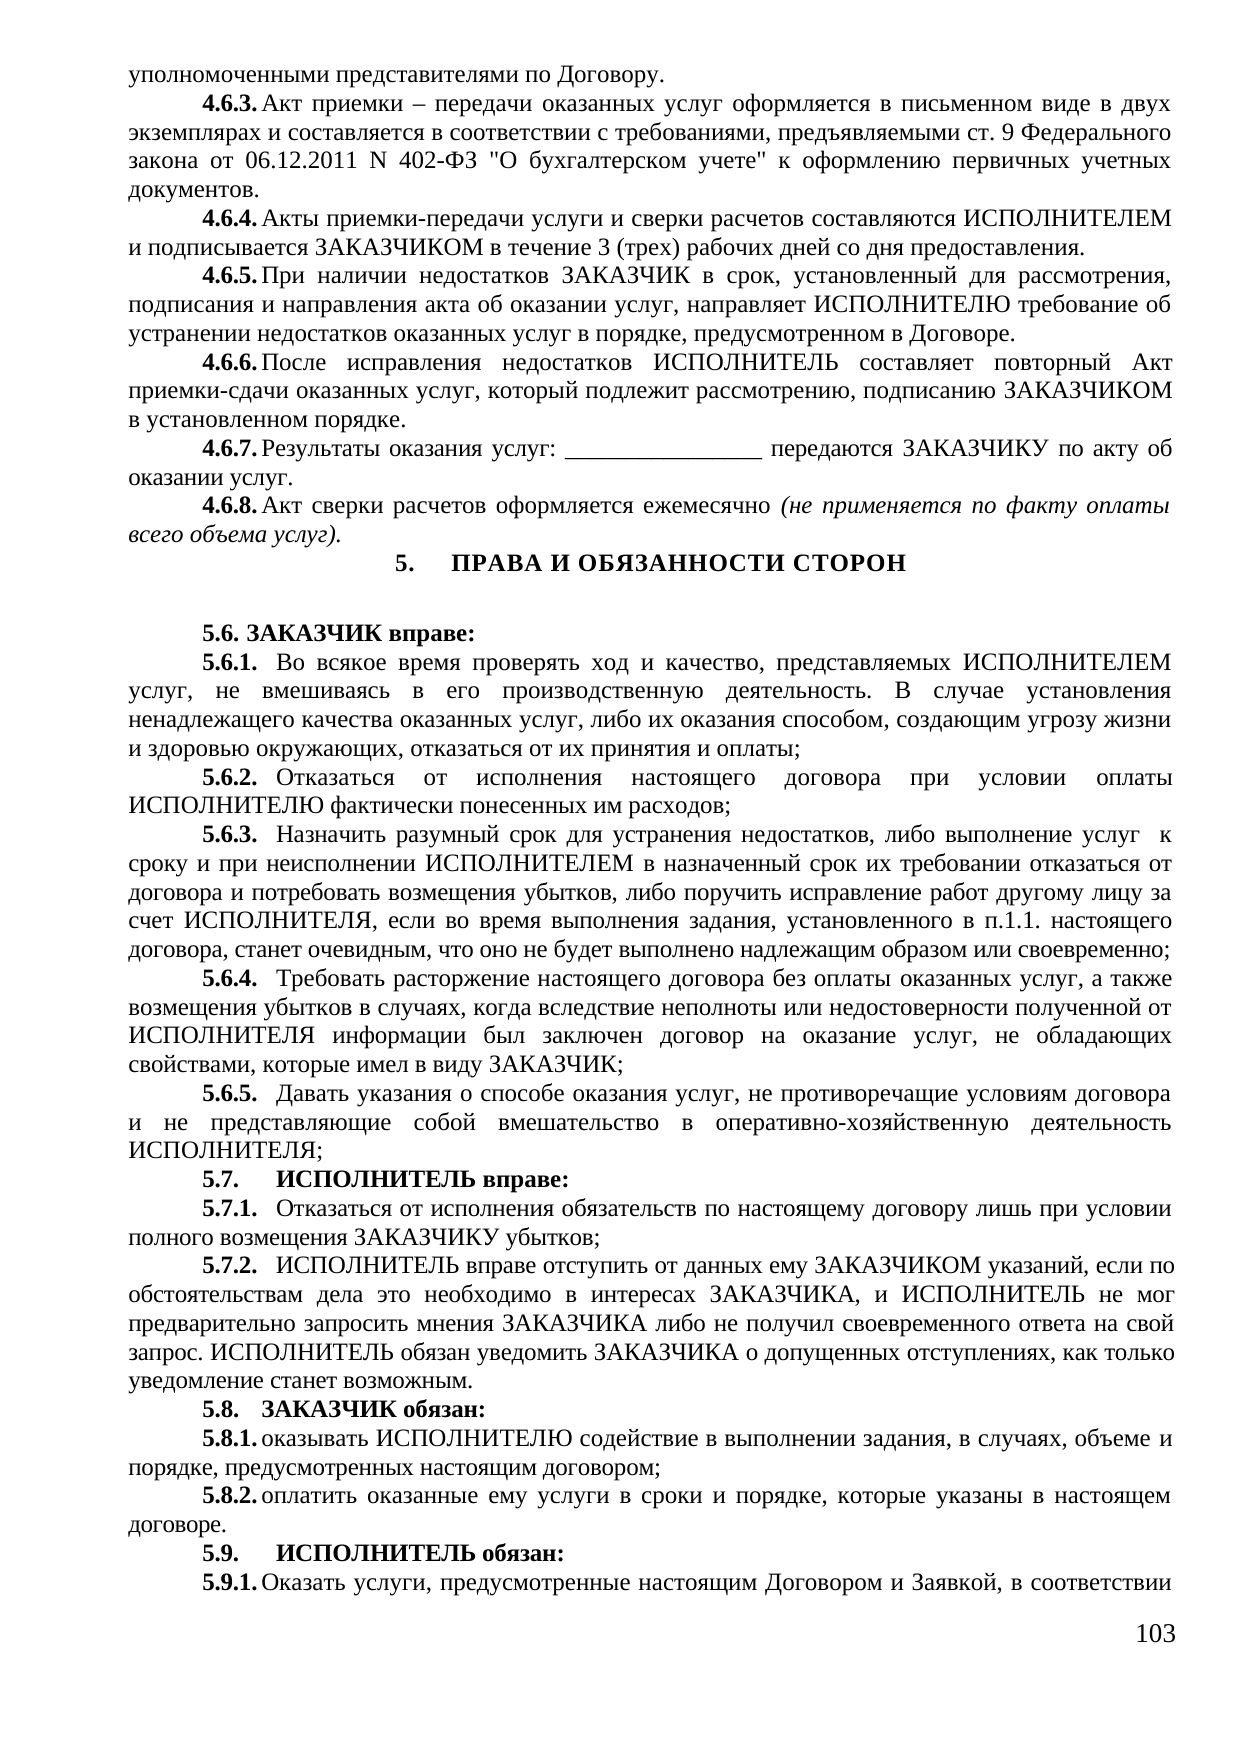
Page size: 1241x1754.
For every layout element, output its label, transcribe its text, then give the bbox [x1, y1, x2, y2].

list Во всякое время проверять ход и качество, представляемых ИСПОЛНИТЕЛЕМ услуг, не вмешиваясь в его производственную деятельность. В случае установления ненадлежащего качества оказанных услуг, либо их оказания способом, создающим угрозу жизни и здоровью окружающих, отказаться от их принятия и оплаты; [128, 647, 1173, 762]
list Акт сверки расчетов оформляется ежемесячно (не применяется по факту оплаты всего объема услуг). [128, 490, 1173, 548]
list Отказаться от исполнения обязательств по настоящему договору лишь при условии полного возмещения ЗАКАЗЧИКУ убытков; [128, 1193, 1173, 1250]
list Назначить разумный срок для устранения недостатков, либо выполнение услуг к сроку и при неисполнении ИСПОЛНИТЕЛЕМ в назначенный срок их требовании отказаться от договора и потребовать возмещения убытков, либо поручить исправление работ другому лицу за счет ИСПОЛНИТЕЛЯ, если во время выполнения задания, установленного в п.1.1. настоящего договора, станет очевидным, что оно не будет выполнено надлежащим образом или своевременно; [128, 819, 1173, 963]
list ИСПОЛНИТЕЛЬ вправе: [128, 1164, 1173, 1193]
list Отказаться от исполнения настоящего договора при условии оплаты ИСПОЛНИТЕЛЮ фактически понесенных им расходов; [128, 762, 1173, 819]
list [128, 59, 1173, 88]
list ПРАВА И ОБЯЗАННОСТИ СТОРОН [128, 548, 1173, 577]
list Требовать расторжение настоящего договора без оплаты оказанных услуг, а также возмещения убытков в случаях, когда вследствие неполноты или недостоверности полученной от ИСПОЛНИТЕЛЯ информации был заключен договор на оказание услуг, не обладающих свойствами, которые имел в виду ЗАКАЗЧИК; [128, 963, 1173, 1078]
list ИСПОЛНИТЕЛЬ обязан: [128, 1538, 1173, 1567]
list ИСПОЛНИТЕЛЬ вправе отступить от данных ему ЗАКАЗЧИКОМ указаний, если по обстоятельствам дела это необходимо в интересах ЗАКАЗЧИКА, и ИСПОЛНИТЕЛЬ не мог предварительно запросить мнения ЗАКАЗЧИКА либо не получил своевременного ответа на свой запрос. ИСПОЛНИТЕЛЬ обязан уведомить ЗАКАЗЧИКА о допущенных отступлениях, как только уведомление станет возможным. [128, 1250, 1176, 1394]
list ЗАКАЗЧИК вправе: [128, 618, 1173, 647]
list Результаты оказания услуг: ________________ передаются ЗАКАЗЧИКУ по акту об оказании услуг. [128, 433, 1173, 490]
list Давать указания о способе оказания услуг, не противоречащие условиям договора и не представляющие собой вмешательство в оперативно-хозяйственную деятельность ИСПОЛНИТЕЛЯ; [128, 1078, 1173, 1164]
list Акт приемки – передачи оказанных услуг оформляется в письменном виде в двух экземплярах и составляется в соответствии с требованиями, предъявляемыми ст. 9 Федерального закона от 06.12.2011 N 402-ФЗ "О бухгалтерском учете" к оформлению первичных учетных документов. [128, 88, 1173, 203]
list При наличии недостатков ЗАКАЗЧИК в срок, установленный для рассмотрения, подписания и направления акта об оказании услуг, направляет ИСПОЛНИТЕЛЮ требование об устранении недостатков оказанных услуг в порядке, предусмотренном в Договоре. [128, 260, 1173, 347]
list ЗАКАЗЧИК обязан: [128, 1394, 1173, 1423]
list После исправления недостатков ИСПОЛНИТЕЛЬ составляет повторный Акт приемки-сдачи оказанных услуг, который подлежит рассмотрению, подписанию ЗАКАЗЧИКОМ в установленном порядке. [128, 347, 1173, 433]
list оплатить оказанные ему услуги в сроки и порядке, которые указаны в настоящем договоре. [128, 1480, 1173, 1538]
list Акты приемки-передачи услуги и сверки расчетов составляются ИСПОЛНИТЕЛЕМ и подписывается ЗАКАЗЧИКОМ в течение 3 (трех) рабочих дней со дня предоставления. [128, 203, 1173, 260]
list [128, 1567, 1173, 1595]
list оказывать ИСПОЛНИТЕЛЮ содействие в выполнении задания, в случаях, объеме и порядке, предусмотренных настоящим договором; [128, 1423, 1173, 1480]
